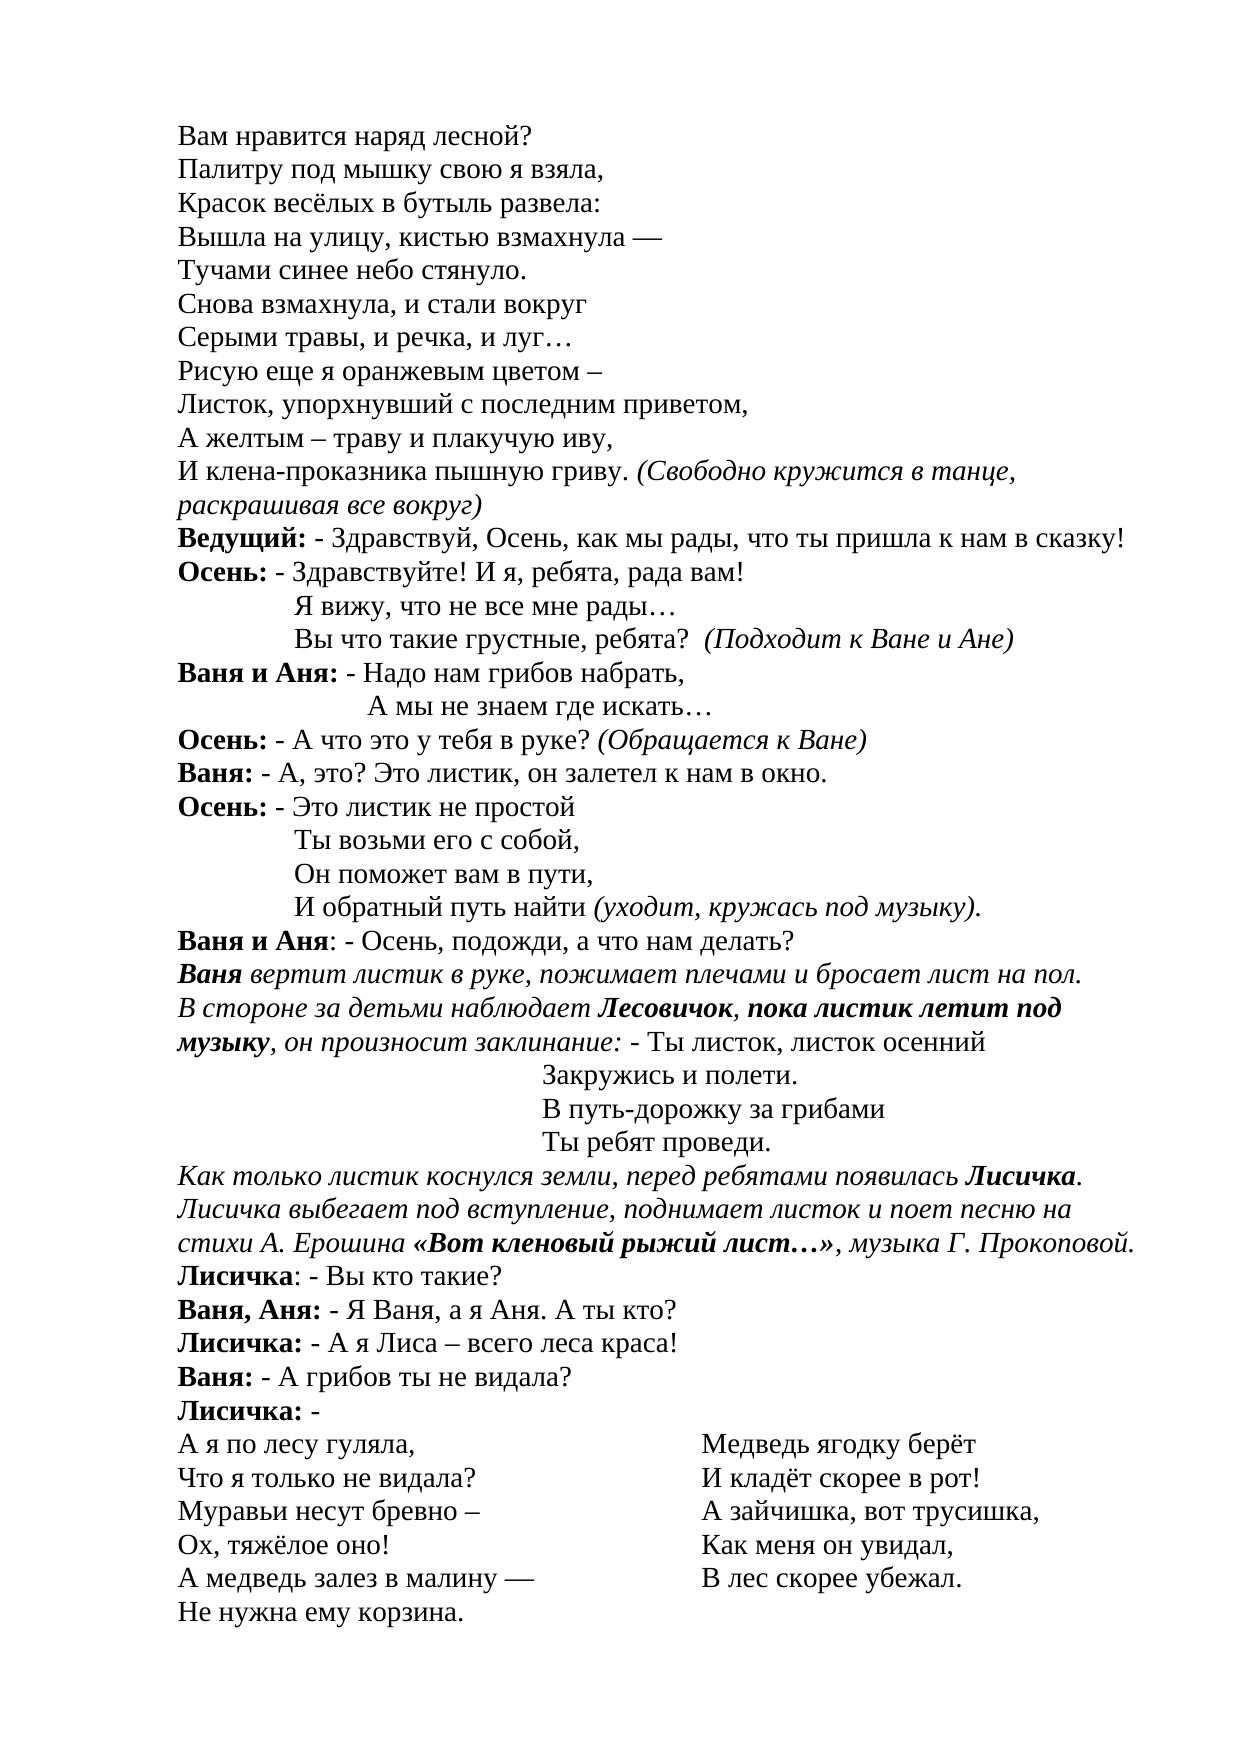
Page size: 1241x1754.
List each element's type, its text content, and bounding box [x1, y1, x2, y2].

text Я вижу, что не все мне рады… [177, 588, 1152, 621]
text Ваня: - А грибов ты не видала? [177, 1359, 1152, 1393]
text Ваня вертит листик в руке, пожимает плечами и бросает лист на пол. [177, 957, 1152, 990]
text Палитру под мышку свою я взяла, Красок весёлых в бутыль развела: Вышла на улицу, кистью взмахнула — Тучами синее небо стянуло. Снова взмахнула, и стали вокруг Серыми травы, и речка, и луг… Рисую еще я оранжевым цветом – Листок, упорхнувший с последним приветом, А желтым – траву и плакучую иву, И клена-проказника пышную гриву. (Свободно кружится в танце, раскрашивая все вокруг) [177, 152, 1152, 521]
text Лисичка выбегает под вступление, поднимает листок и поет песню на стихи А. Ерошина «Вот кленовый рыжий лист…», музыка Г. Прокоповой. [177, 1191, 1152, 1258]
text А мы не знаем где искать… [177, 688, 1152, 722]
text Осень: - А что это у тебя в руке? (Обращается к Ване) [177, 722, 1152, 755]
text Вам нравится наряд лесной? [177, 118, 1152, 152]
text Осень: - Здравствуйте! И я, ребята, рада вам! [177, 554, 1152, 588]
text Как только листик коснулся земли, перед ребятами появилась Лисичка. [177, 1158, 1152, 1191]
text Осень: - Это листик не простой [177, 789, 1152, 822]
text Лисичка: - А я Лиса – всего леса краса! [177, 1326, 1152, 1359]
text Ваня: - А, это? Это листик, он залетел к нам в окно. [177, 755, 1152, 789]
text Вы что такие грустные, ребята? (Подходит к Ване и Ане) [177, 621, 1152, 655]
text Ваня, Аня: - Я Ваня, а я Аня. А ты кто? [177, 1292, 1152, 1326]
text В стороне за детьми наблюдает Лесовичок, пока листик летит под музыку, он произносит заклинание: - Ты листок, листок осенний Закружись и полети. В путь-дорожку за грибами Ты ребят проведи. [177, 990, 1152, 1158]
text И обратный путь найти (уходит, кружась под музыку). [177, 889, 1152, 923]
text Муравьи несут бревно – Ох, тяжёлое оно! А медведь залез в малину — Не нужна ему корзина. Медведь ягодку берёт И кладёт скорее в рот! А зайчишка, вот трусишка, Как меня он увидал, В лес скорее убежал. [701, 1426, 1152, 1594]
text Ваня и Аня: - Надо нам грибов набрать, [177, 655, 1152, 688]
text Ваня и Аня: - Осень, подожди, а что нам делать? [177, 923, 1152, 957]
text Ты возьми его с собой, [177, 822, 1152, 856]
text Лисичка: - [177, 1393, 1152, 1426]
text Он поможет вам в пути, [177, 856, 1152, 889]
text А я по лесу гуляла, [177, 1426, 627, 1460]
text Муравьи несут бревно – Ох, тяжёлое оно! А медведь залез в малину — Не нужна ему корзина. Медведь ягодку берёт И кладёт скорее в рот! А зайчишка, вот трусишка, Как меня он увидал, В лес скорее убежал. [177, 1493, 627, 1627]
text Ведущий: - Здравствуй, Осень, как мы рады, что ты пришла к нам в сказку! [177, 521, 1152, 554]
text Что я только не видала? [177, 1460, 627, 1493]
text Лисичка: - Вы кто такие? [177, 1258, 1152, 1292]
